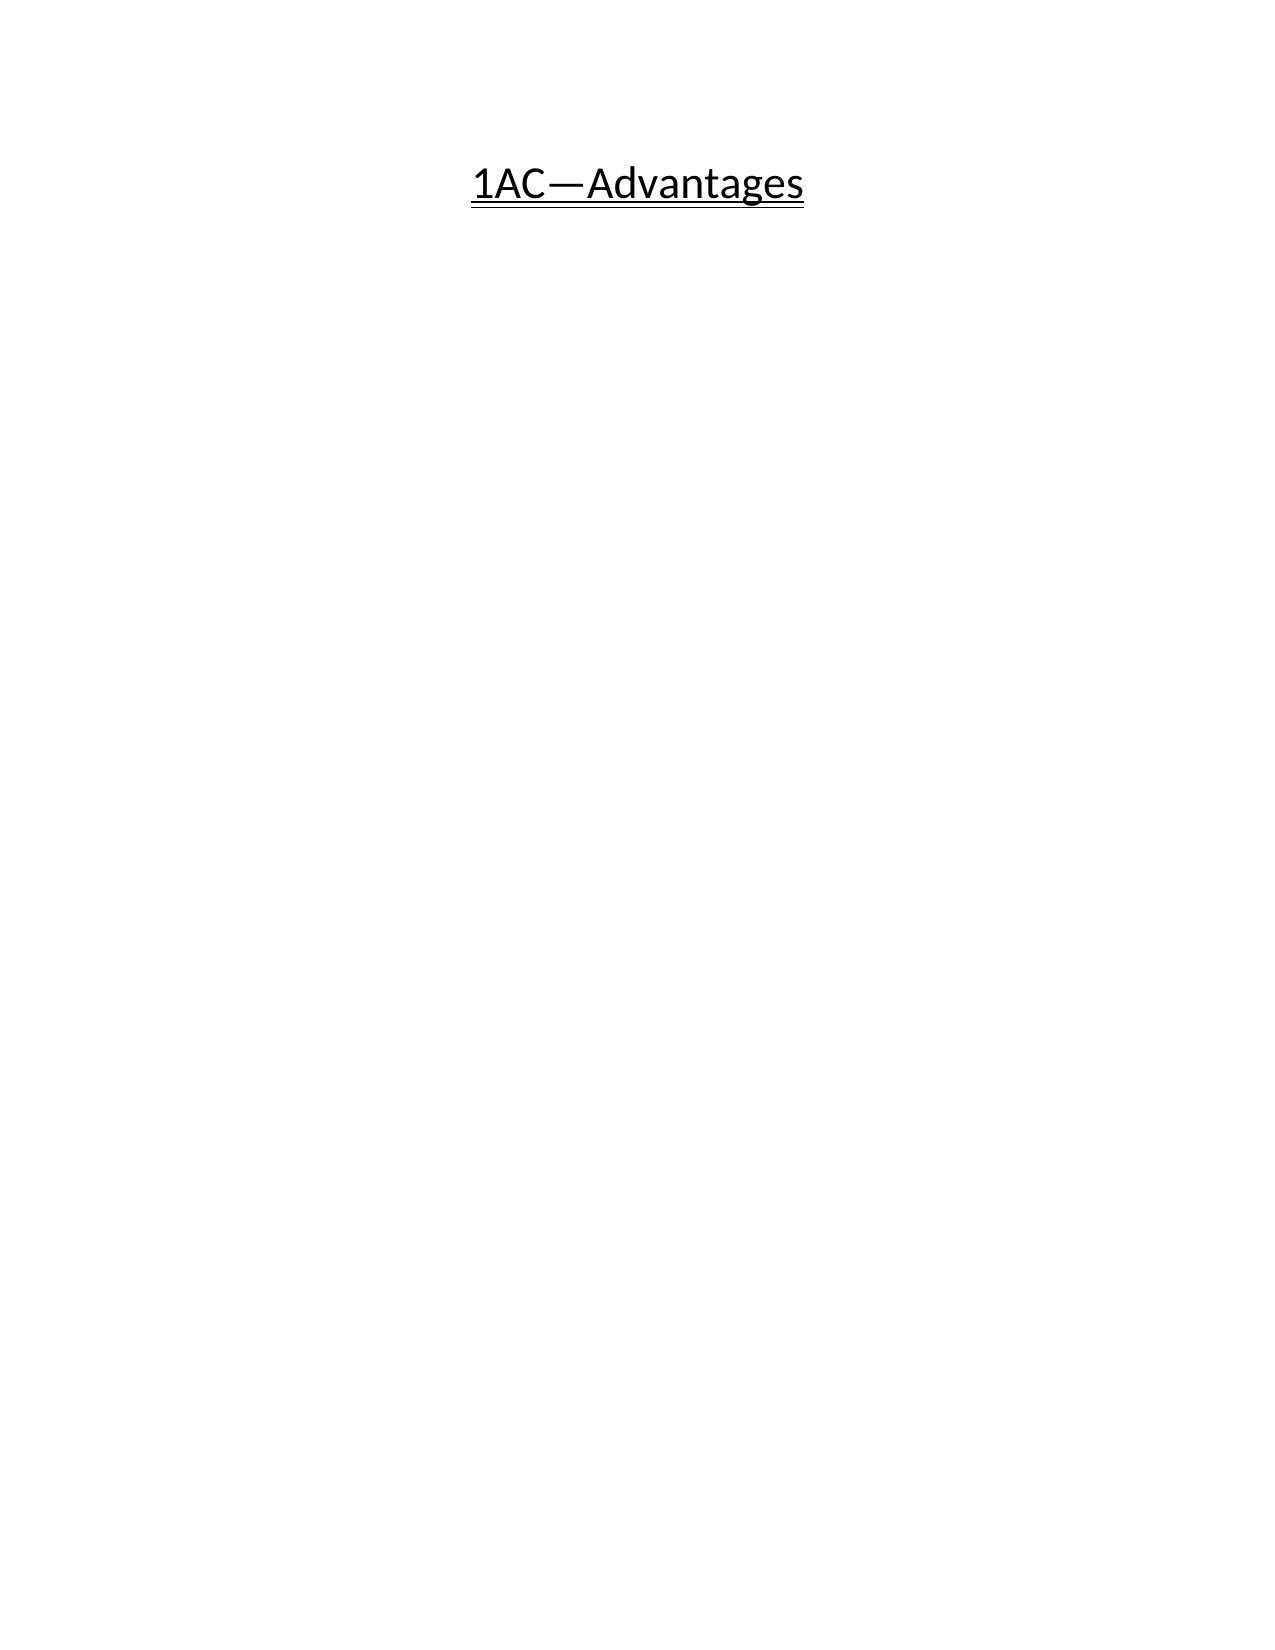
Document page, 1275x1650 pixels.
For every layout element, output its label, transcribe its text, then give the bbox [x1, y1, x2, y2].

subtitle 1AC—Advantages [150, 154, 1125, 210]
